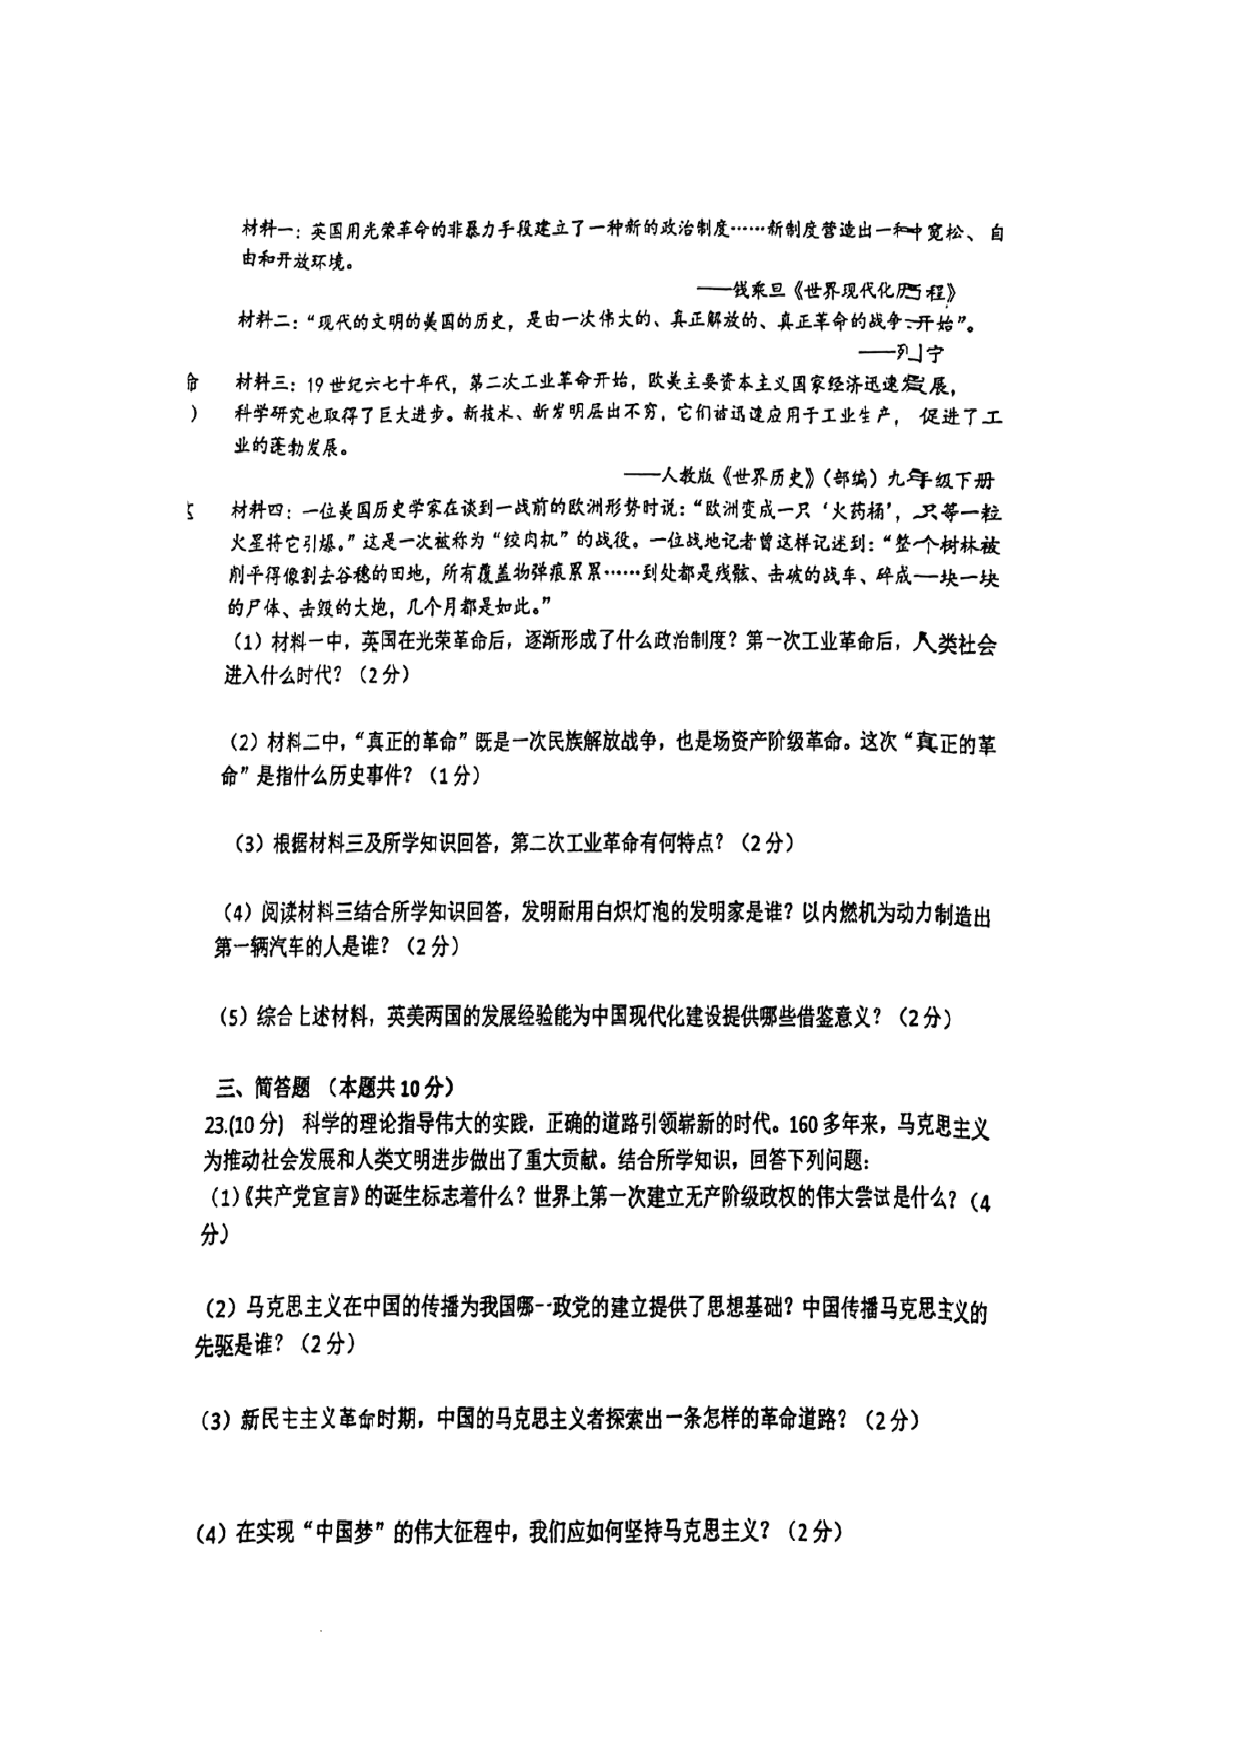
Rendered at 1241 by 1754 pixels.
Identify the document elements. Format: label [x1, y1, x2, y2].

picture [187, 150, 1044, 1588]
